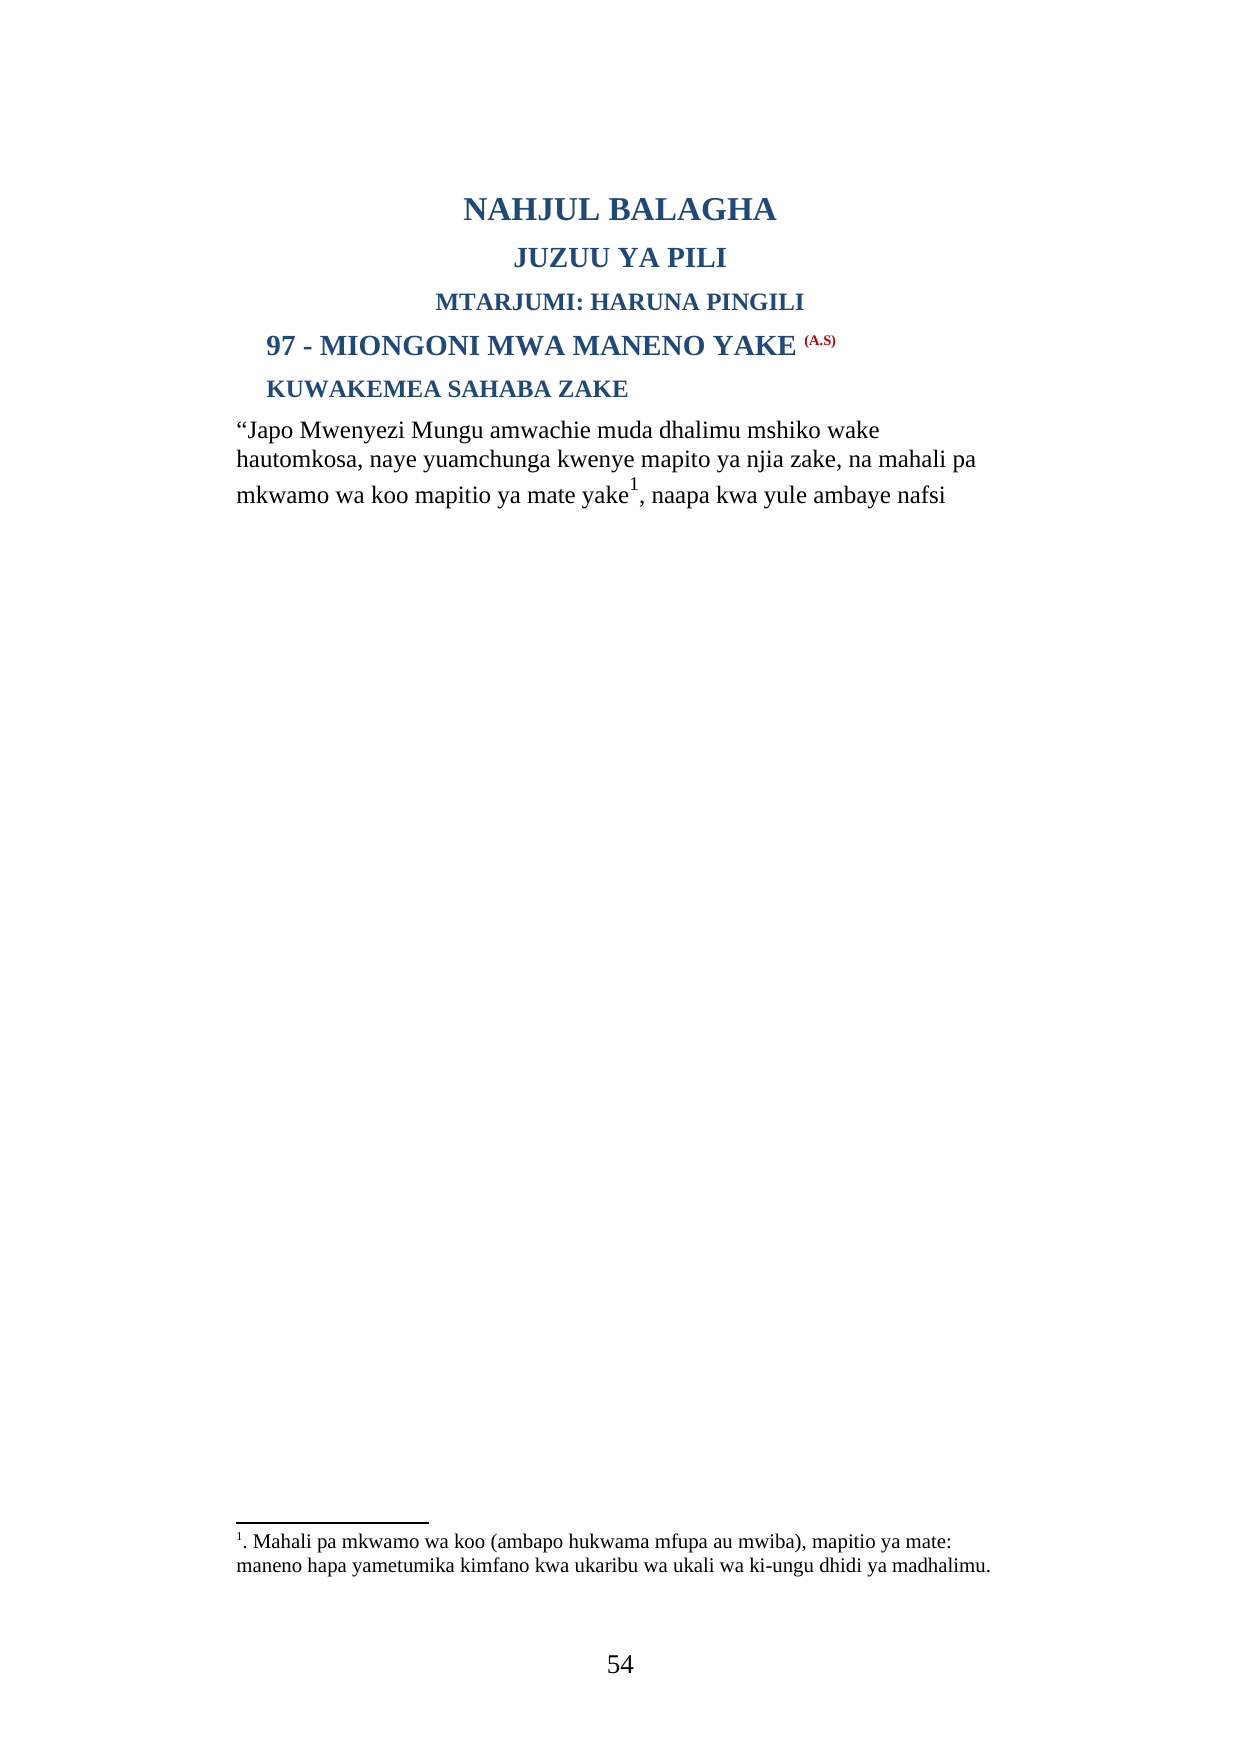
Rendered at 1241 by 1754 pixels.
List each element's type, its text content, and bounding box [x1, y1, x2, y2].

subtitle MTARJUMI: HARUNA PINGILI [236, 287, 1004, 315]
text “Japo Mwenyezi Mungu amwachie muda dhalimu mshiko wake hautomkosa, naye yuamchunga kwenye mapito ya njia zake, na mahali pa mkwamo wa koo mapitio ya mate yake, naapa kwa yule ambaye nafsi yangu iko mkononi mwake, hawa watu (Mu’awiya na kundi lake) watapata ushindi dhidi yenu, [236, 415, 1004, 511]
subtitle JUZUU YA PILI [236, 241, 1004, 274]
subtitle 97 - MIONGONI MWA MANENO YAKE (A.S) [236, 328, 1004, 361]
subtitle KUWAKEMEA SAHABA ZAKE [236, 374, 1004, 403]
subtitle NAHJUL BALAGHA [236, 190, 1004, 228]
